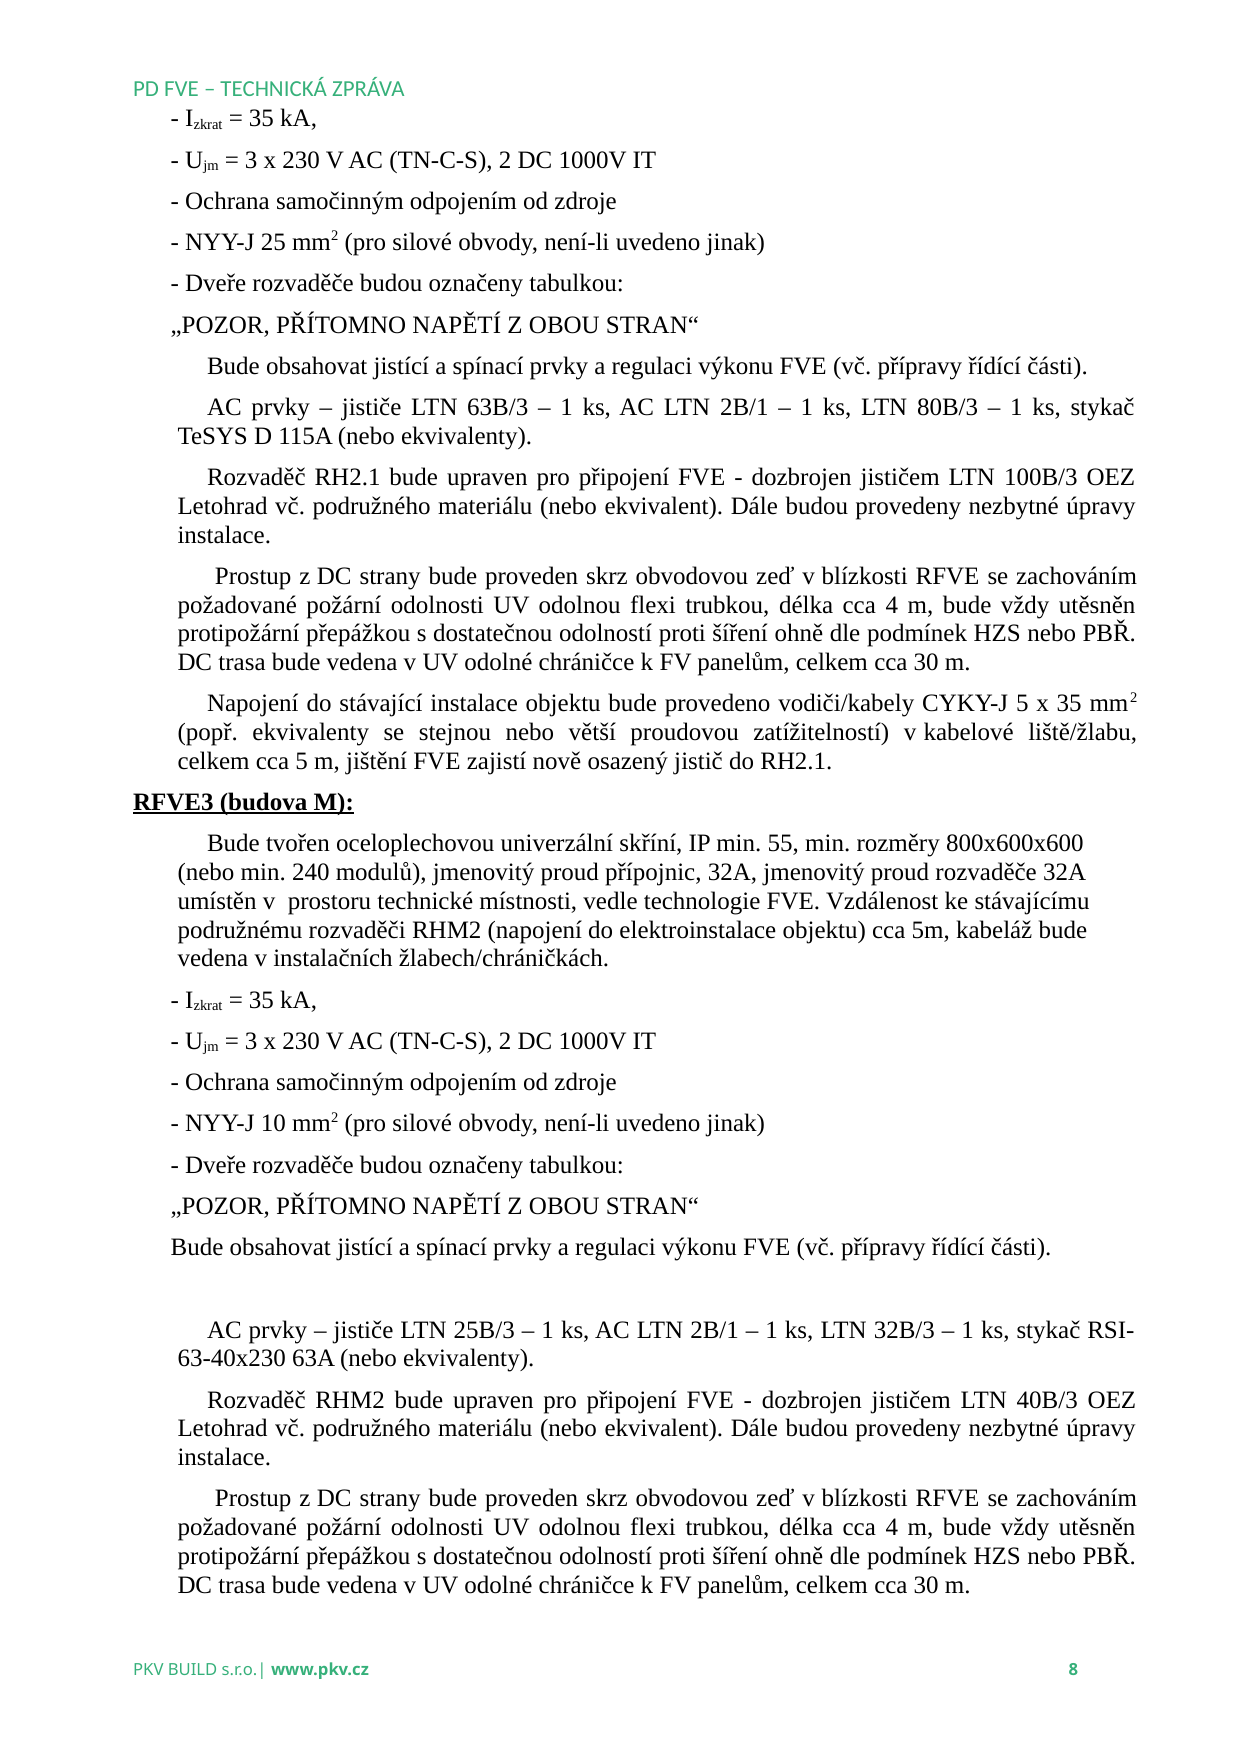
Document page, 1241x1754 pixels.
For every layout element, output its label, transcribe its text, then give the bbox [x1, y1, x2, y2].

list „POZOR, PŘÍTOMNO NAPĚTÍ Z OBOU STRAN“ [170, 310, 1137, 338]
list AC prvky – jističe LTN 63B/3 – 1 ks, AC LTN 2B/1 – 1 ks, LTN 80B/3 – 1 ks, stykač TeSYS D 115A (nebo ekvivalenty). [177, 392, 1137, 450]
list Prostup z DC strany bude proveden skrz obvodovou zeď v blízkosti RFVE se zachováním požadované požární odolnosti UV odolnou flexi trubkou, délka cca 4 m, bude vždy utěsněn protipožární přepážkou s dostatečnou odolností proti šíření ohně dle podmínek HZS nebo PBŘ. DC trasa bude vedena v UV odolné chráničce k FV panelům, celkem cca 30 m. [177, 561, 1137, 676]
list - Dveře rozvaděče budou označeny tabulkou: [170, 268, 1137, 297]
list „POZOR, PŘÍTOMNO NAPĚTÍ Z OBOU STRAN“ [170, 1191, 1137, 1220]
list Rozvaděč RHM2 bude upraven pro připojení FVE - dozbrojen jističem LTN 40B/3 OEZ Letohrad vč. podružného materiálu (nebo ekvivalent). Dále budou provedeny nezbytné úpravy instalace. [177, 1385, 1137, 1471]
list AC prvky – jističe LTN 25B/3 – 1 ks, AC LTN 2B/1 – 1 ks, LTN 32B/3 – 1 ks, stykač RSI-63-40x230 63A (nebo ekvivalenty). [177, 1315, 1137, 1372]
list - Ujm = 3 x 230 V AC (TN-C-S), 2 DC 1000V IT [170, 1026, 1137, 1055]
list - Izkrat = 35 kA, [170, 103, 1137, 132]
list - NYY-J 10 mm2 (pro silové obvody, není-li uvedeno jinak) [170, 1108, 1137, 1137]
list Prostup z DC strany bude proveden skrz obvodovou zeď v blízkosti RFVE se zachováním požadované požární odolnosti UV odolnou flexi trubkou, délka cca 4 m, bude vždy utěsněn protipožární přepážkou s dostatečnou odolností proti šíření ohně dle podmínek HZS nebo PBŘ. DC trasa bude vedena v UV odolné chráničce k FV panelům, celkem cca 30 m. [177, 1483, 1137, 1598]
list Napojení do stávající instalace objektu bude provedeno vodiči/kabely CYKY-J 5 x 35 mm2 (popř. ekvivalenty se stejnou nebo větší proudovou zatížitelností) v kabelové liště/žlabu, celkem cca 5 m, jištění FVE zajistí nově osazený jistič do RH2.1. [177, 688, 1137, 775]
list RFVE3 (budova M): [133, 787, 1137, 816]
list Bude obsahovat jistící a spínací prvky a regulaci výkonu FVE (vč. přípravy řídící části). [177, 351, 1137, 380]
list - NYY-J 25 mm2 (pro silové obvody, není-li uvedeno jinak) [170, 227, 1137, 256]
text Bude tvořen oceloplechovou univerzální skříní, IP min. 55, min. rozměry 800x600x600 (nebo min. 240 modulů), jmenovitý proud přípojnic, 32A, jmenovitý proud rozvaděče 32A umístěn v prostoru technické místnosti, vedle technologie FVE. Vzdálenost ke stávajícímu podružnému rozvaděči RHM2 (napojení do elektroinstalace objektu) cca 5m, kabeláž bude vedena v instalačních žlabech/chráničkách. [177, 828, 1137, 972]
list Bude obsahovat jistící a spínací prvky a regulaci výkonu FVE (vč. přípravy řídící části). [170, 1232, 1137, 1261]
list - Izkrat = 35 kA, [170, 985, 1137, 1013]
list - Ochrana samočinným odpojením od zdroje [170, 1067, 1137, 1096]
list - Ochrana samočinným odpojením od zdroje [170, 186, 1137, 215]
list Rozvaděč RH2.1 bude upraven pro připojení FVE - dozbrojen jističem LTN 100B/3 OEZ Letohrad vč. podružného materiálu (nebo ekvivalent). Dále budou provedeny nezbytné úpravy instalace. [177, 462, 1137, 548]
list - Ujm = 3 x 230 V AC (TN-C-S), 2 DC 1000V IT [170, 145, 1137, 173]
list - Dveře rozvaděče budou označeny tabulkou: [170, 1150, 1137, 1178]
